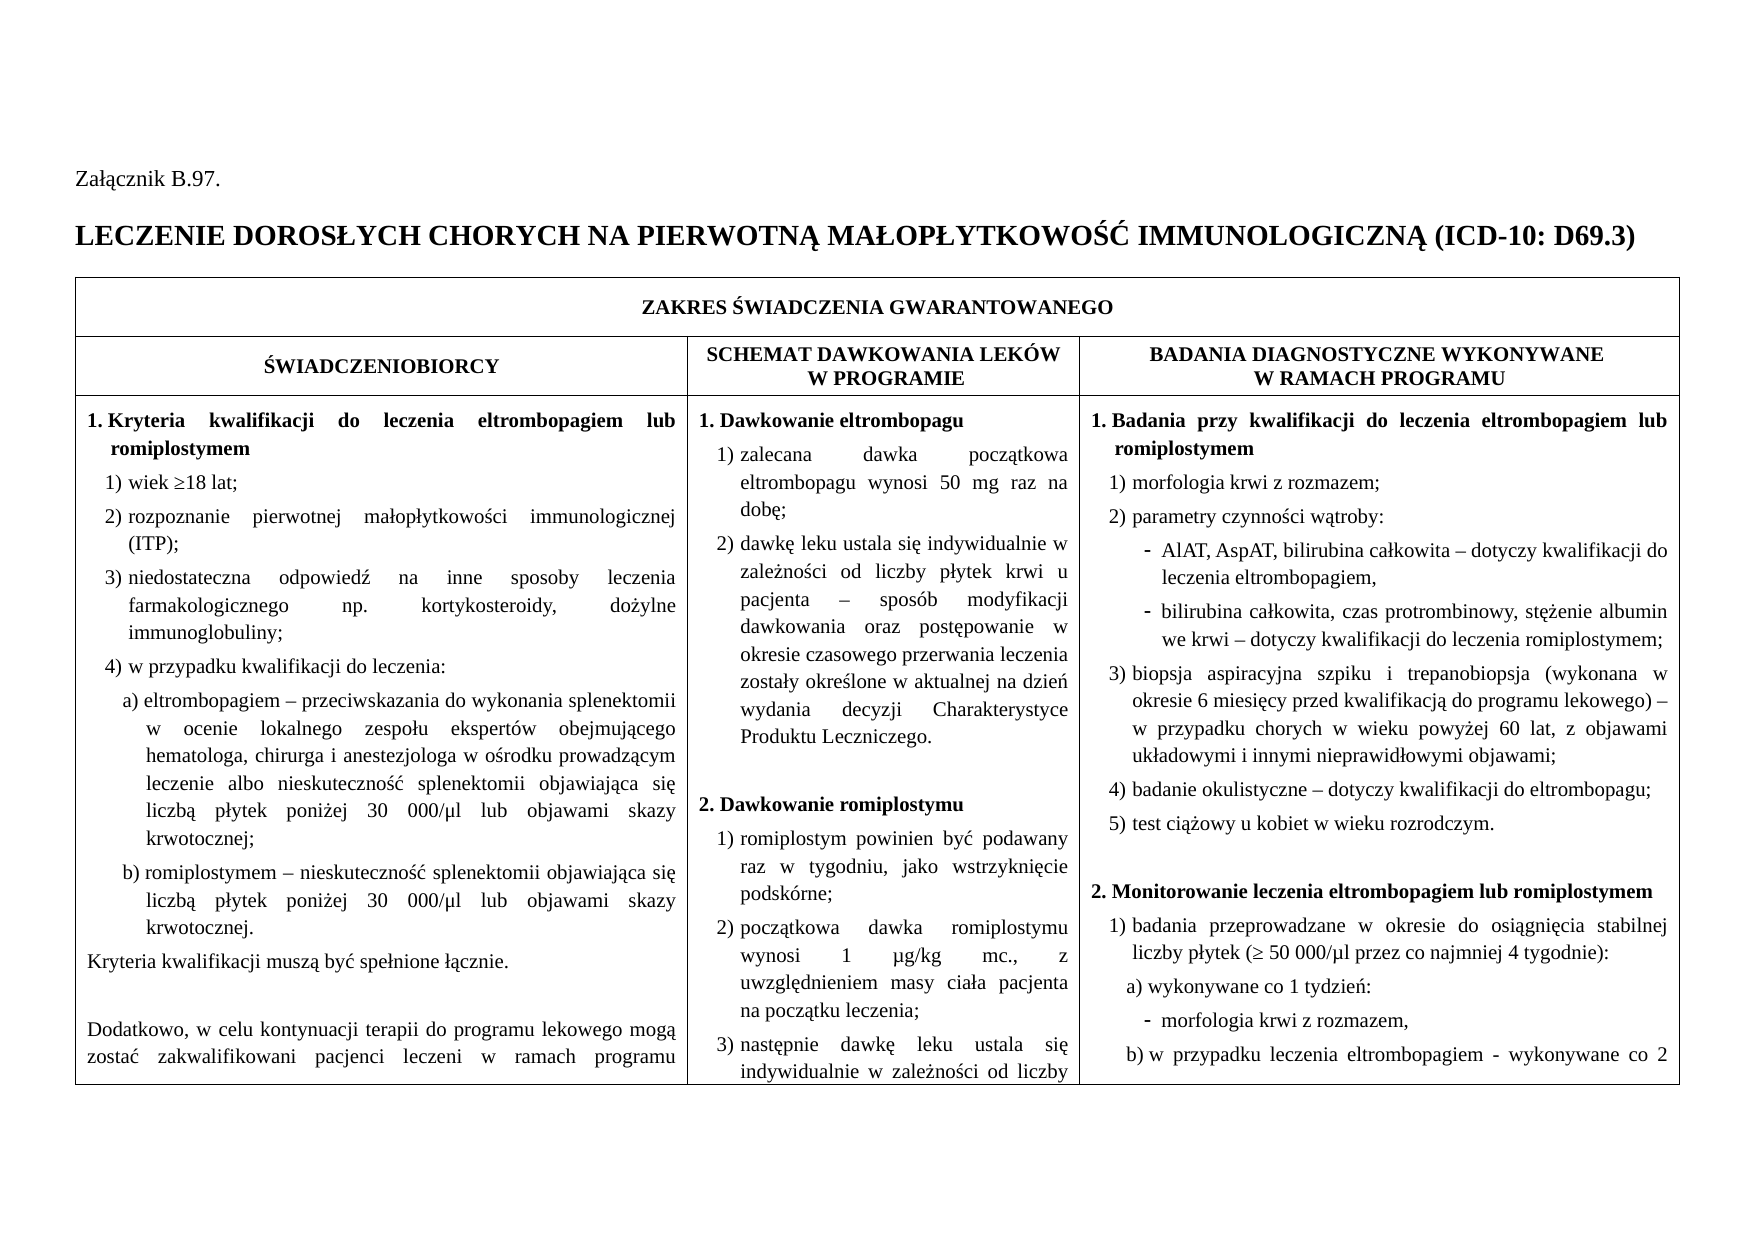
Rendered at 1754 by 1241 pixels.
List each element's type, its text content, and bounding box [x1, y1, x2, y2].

table_cell ŚWIADCZENIOBIORCY [76, 337, 687, 395]
table_cell BADANIA DIAGNOSTYCZNE WYKONYWANE W RAMACH PROGRAMU [1080, 337, 1679, 395]
table_header ZAKRES ŚWIADCZENIA GWARANTOWANEGO [76, 278, 1679, 336]
text LECZENIE DOROSŁYCH CHORYCH NA PIERWOTNĄ MAŁOPŁYTKOWOŚĆ IMMUNOLOGICZNĄ (ICD-10: D69.3) [75, 218, 1679, 252]
text Załącznik B.97. [75, 165, 1679, 192]
table_cell SCHEMAT DAWKOWANIA LEKÓW W PROGRAMIE [688, 337, 1079, 395]
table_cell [76, 396, 687, 1083]
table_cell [1080, 396, 1679, 1083]
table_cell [688, 396, 1079, 1083]
